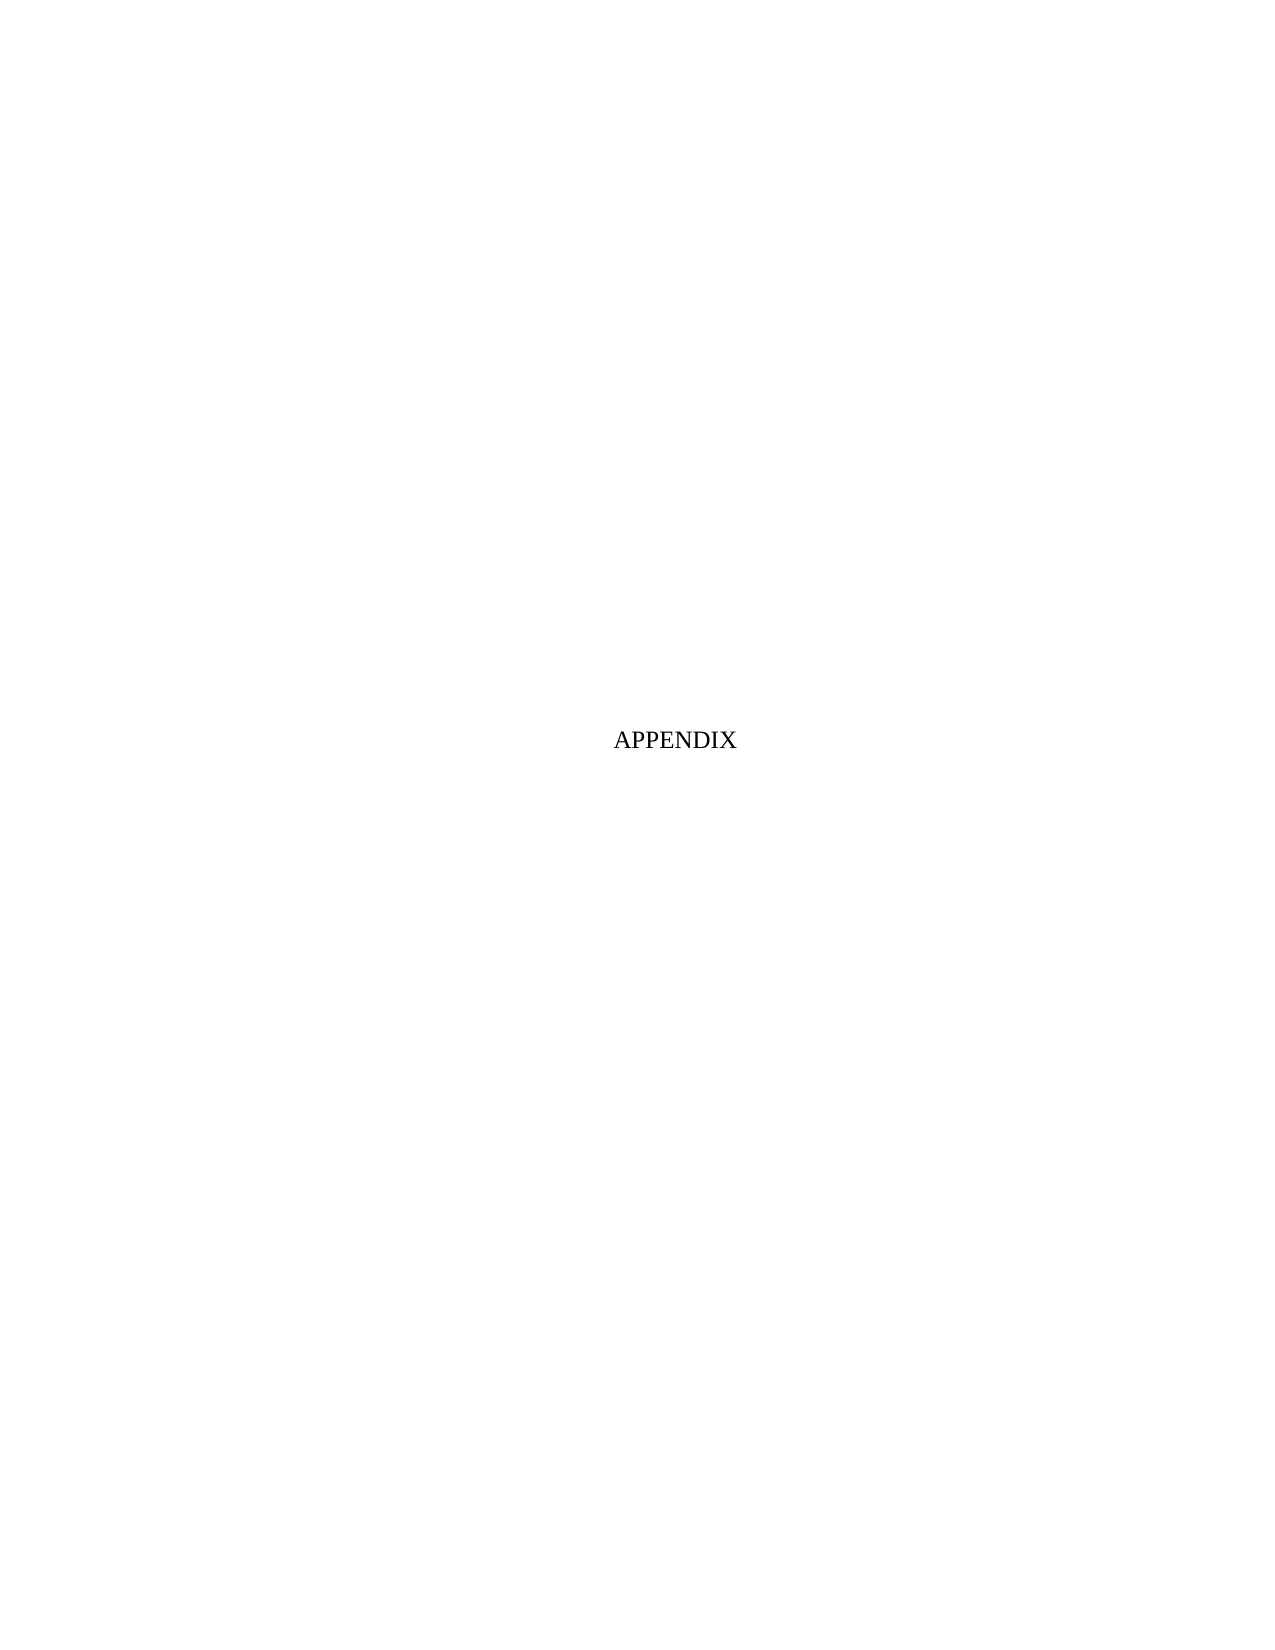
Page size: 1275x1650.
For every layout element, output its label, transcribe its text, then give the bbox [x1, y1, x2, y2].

text APPENDIX [225, 725, 1125, 754]
